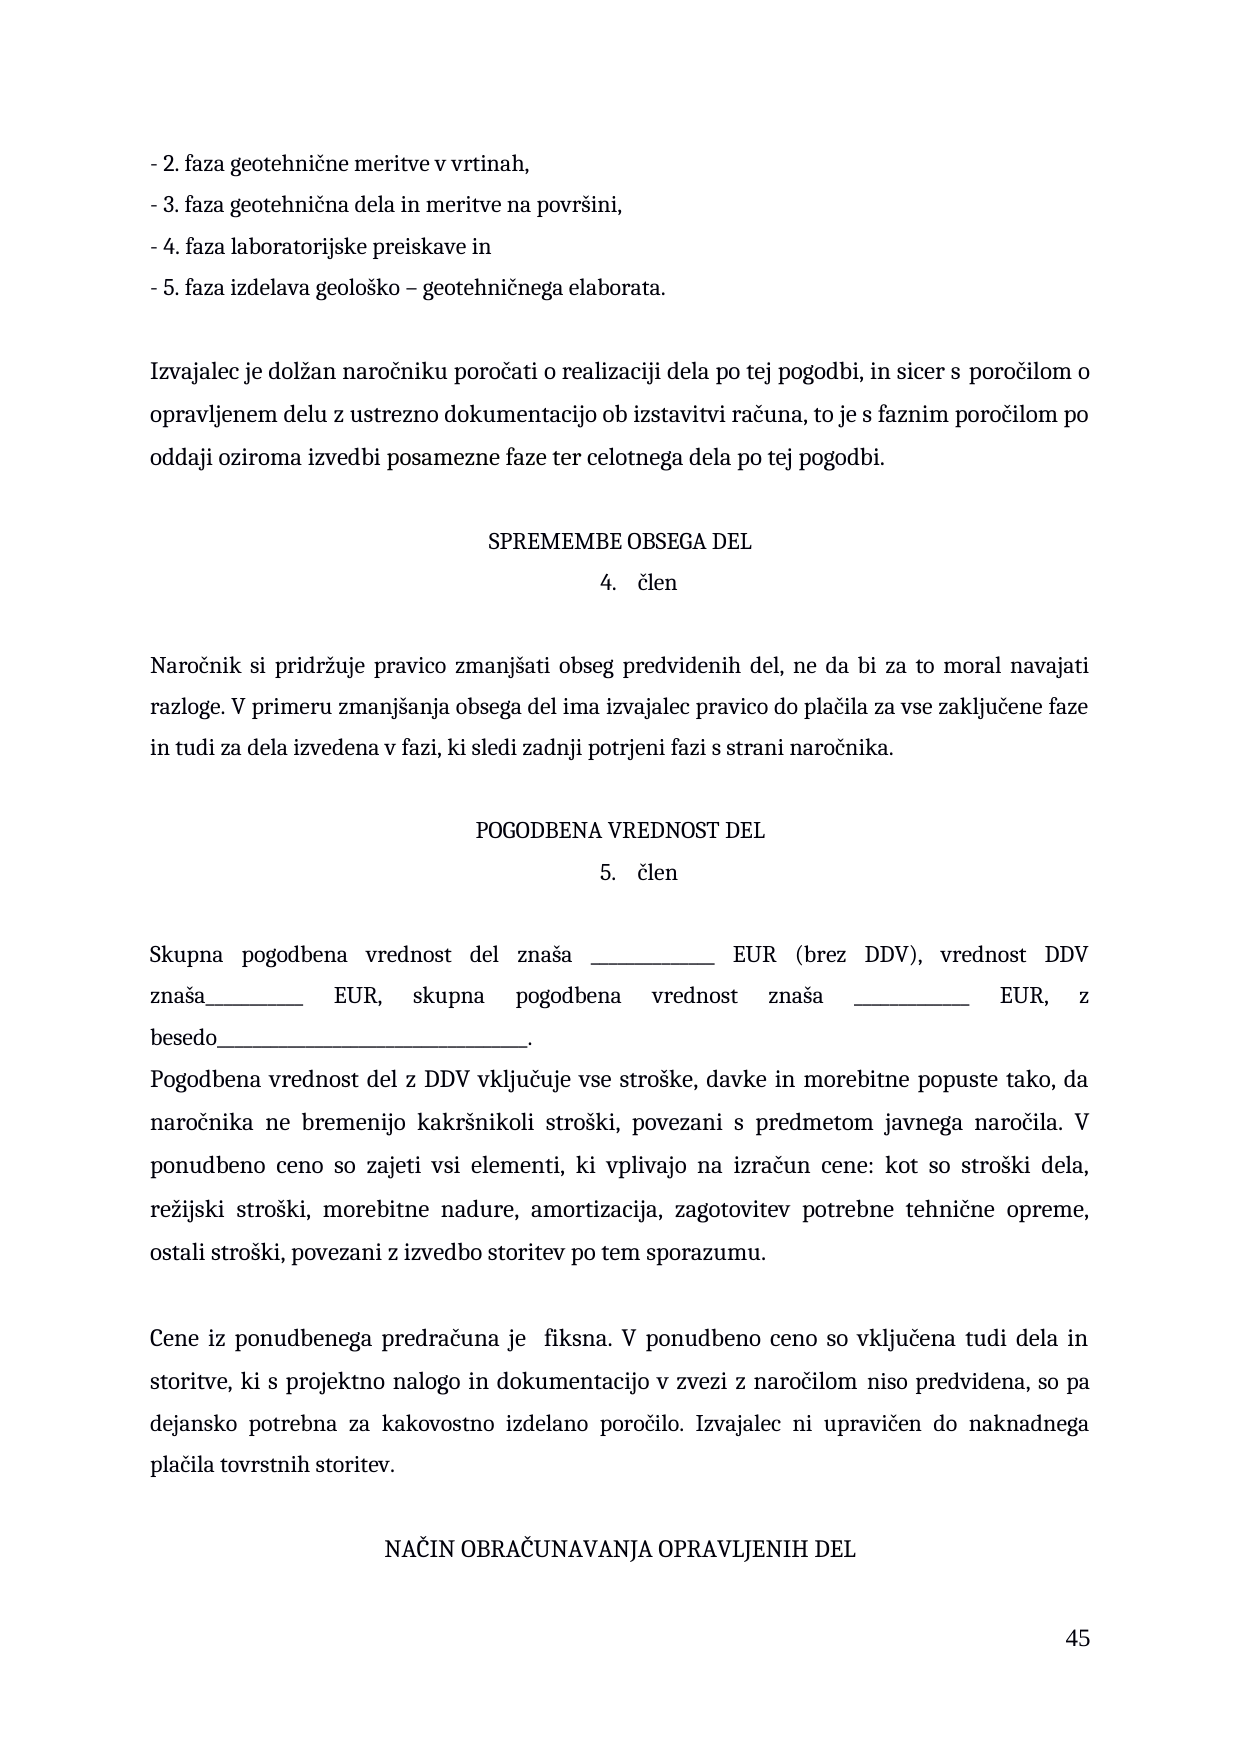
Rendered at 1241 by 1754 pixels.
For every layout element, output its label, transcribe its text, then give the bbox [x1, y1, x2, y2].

text NAČIN OBRAČUNAVANJA OPRAVLJENIH DEL [150, 1535, 1090, 1564]
text - 2. faza geotehnične meritve v vrtinah, [150, 150, 1090, 178]
text SPREMEMBE OBSEGA DEL [150, 527, 1090, 555]
text POGODBENA VREDNOST DEL [150, 817, 1090, 844]
text Cene iz ponudbenega predračuna je fiksna. V ponudbeno ceno so vključena tudi dela in storitve, ki s projektno nalogo in dokumentacijo v zvezi z naročilom niso predvidena, so pa dejansko potrebna za kakovostno izdelano poročilo. Izvajalec ni upravičen do naknadnega plačila tovrstnih storitev. [150, 1324, 1090, 1478]
text Izvajalec je dolžan naročniku poročati o realizaciji dela po tej pogodbi, in sicer s poročilom o opravljenem delu z ustrezno dokumentacijo ob izstavitvi računa, to je s faznim poročilom po oddaji oziroma izvedbi posamezne faze ter celotnega dela po tej pogodbi. [150, 357, 1090, 472]
text - 4. faza laboratorijske preiskave in [150, 233, 1090, 260]
list člen [187, 858, 1090, 886]
text Naročnik si pridržuje pravico zmanjšati obseg predvidenih del, ne da bi za to moral navajati razloge. V primeru zmanjšanja obsega del ima izvajalec pravico do plačila za vse zaključene faze in tudi za dela izvedena v fazi, ki sledi zadnji potrjeni fazi s strani naročnika. [150, 652, 1090, 762]
text Pogodbena vrednost del z DDV vključuje vse stroške, davke in morebitne popuste tako, da naročnika ne bremenijo kakršnikoli stroški, povezani s predmetom javnega naročila. V ponudbeno ceno so zajeti vsi elementi, ki vplivajo na izračun cene: kot so stroški dela, režijski stroški, morebitne nadure, amortizacija, zagotovitev potrebne tehnične opreme, ostali stroški, povezani z izvedbo storitev po tem sporazumu. [150, 1065, 1090, 1266]
list člen [187, 569, 1090, 596]
text Skupna pogodbena vrednost del znaša ______________ EUR (brez DDV), vrednost DDV znaša___________ EUR, skupna pogodbena vrednost znaša _____________ EUR, z besedo___________________________________. [150, 941, 1090, 1051]
text - 5. faza izdelava geološko – geotehničnega elaborata. [150, 274, 1090, 302]
text - 3. faza geotehnična dela in meritve na površini, [150, 191, 1090, 219]
